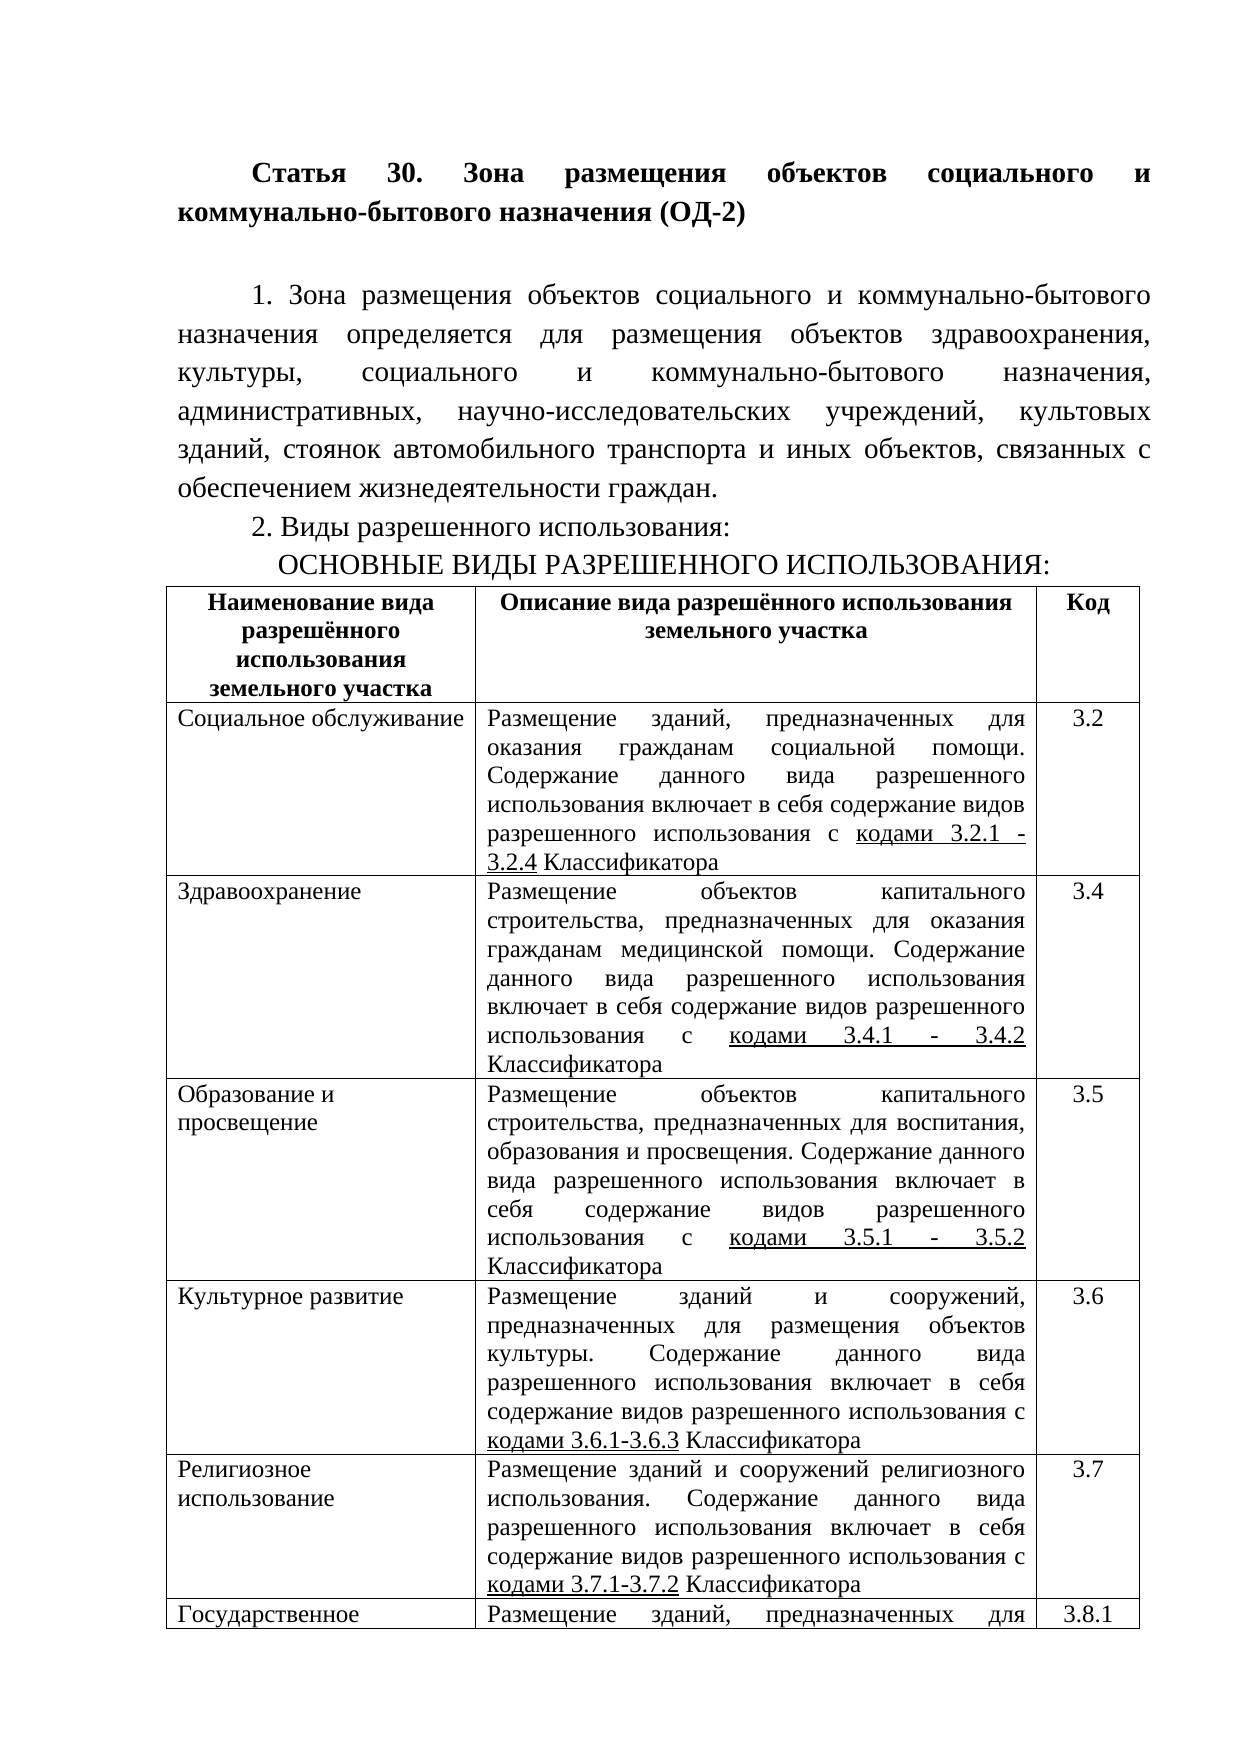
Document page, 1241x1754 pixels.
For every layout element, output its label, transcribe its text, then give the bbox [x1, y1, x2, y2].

table_cell 3.8.1 [1037, 1599, 1139, 1628]
table_cell Государственное управление [167, 1599, 475, 1628]
table_cell Религиозное использование [167, 1455, 475, 1598]
table_cell 3.2 [1037, 703, 1139, 875]
table_cell Образование и просвещение [167, 1079, 475, 1280]
table_cell Размещение объектов капитального строительства, предназначенных для оказания гражданам медицинской помощи. Содержание данного вида разрешенного использования включает в себя содержание видов разрешенного использования с кодами 3.4.1 - 3.4.2 Классификатора [476, 876, 1036, 1078]
text ОСНОВНЫЕ ВИДЫ РАЗРЕШЕННОГО ИСПОЛЬЗОВАНИЯ: [177, 547, 1152, 581]
table_header Описание вида разрешённого использования земельного участка [476, 587, 1036, 702]
table_header Код [1037, 587, 1139, 702]
table_cell 3.4 [1037, 876, 1139, 1078]
text 1. Зона размещения объектов социального и коммунально-бытового назначения определяется для размещения объектов здравоохранения, культуры, социального и коммунально-бытового назначения, административных, научно-исследовательских учреждений, культовых зданий, стоянок автомобильного транспорта и иных объектов, связанных с обеспечением жизнедеятельности граждан. [177, 277, 1152, 504]
table_cell Социальное обслуживание [167, 703, 475, 875]
table_cell Здравоохранение [167, 876, 475, 1078]
table_cell Размещение объектов капитального строительства, предназначенных для воспитания, образования и просвещения. Содержание данного вида разрешенного использования включает в себя содержание видов разрешенного использования с кодами 3.5.1 - 3.5.2 Классификатора [476, 1079, 1036, 1280]
table_cell Размещение зданий, предназначенных для оказания гражданам социальной помощи. Содержание данного вида разрешенного использования включает в себя содержание видов разрешенного использования с кодами 3.2.1 - 3.2.4 Классификатора [476, 703, 1036, 875]
subtitle Статья 30. Зона размещения объектов социального и коммунально-бытового назначения (ОД-2) [177, 156, 1152, 228]
table_cell 3.7 [1037, 1455, 1139, 1598]
table_cell 3.6 [1037, 1281, 1139, 1453]
table_header Наименование вида разрешённого использования земельного участка [167, 587, 475, 702]
text 2. Виды разрешенного использования: [177, 509, 1152, 542]
table_cell Размещение зданий и сооружений, предназначенных для размещения объектов культуры. Содержание данного вида разрешенного использования включает в себя содержание видов разрешенного использования с кодами 3.6.1-3.6.3 Классификатора [476, 1281, 1036, 1453]
table_cell Культурное развитие [167, 1281, 475, 1453]
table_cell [476, 1599, 1036, 1628]
table_cell 3.5 [1037, 1079, 1139, 1280]
table_cell Размещение зданий и сооружений религиозного использования. Содержание данного вида разрешенного использования включает в себя содержание видов разрешенного использования с кодами 3.7.1-3.7.2 Классификатора [476, 1455, 1036, 1598]
